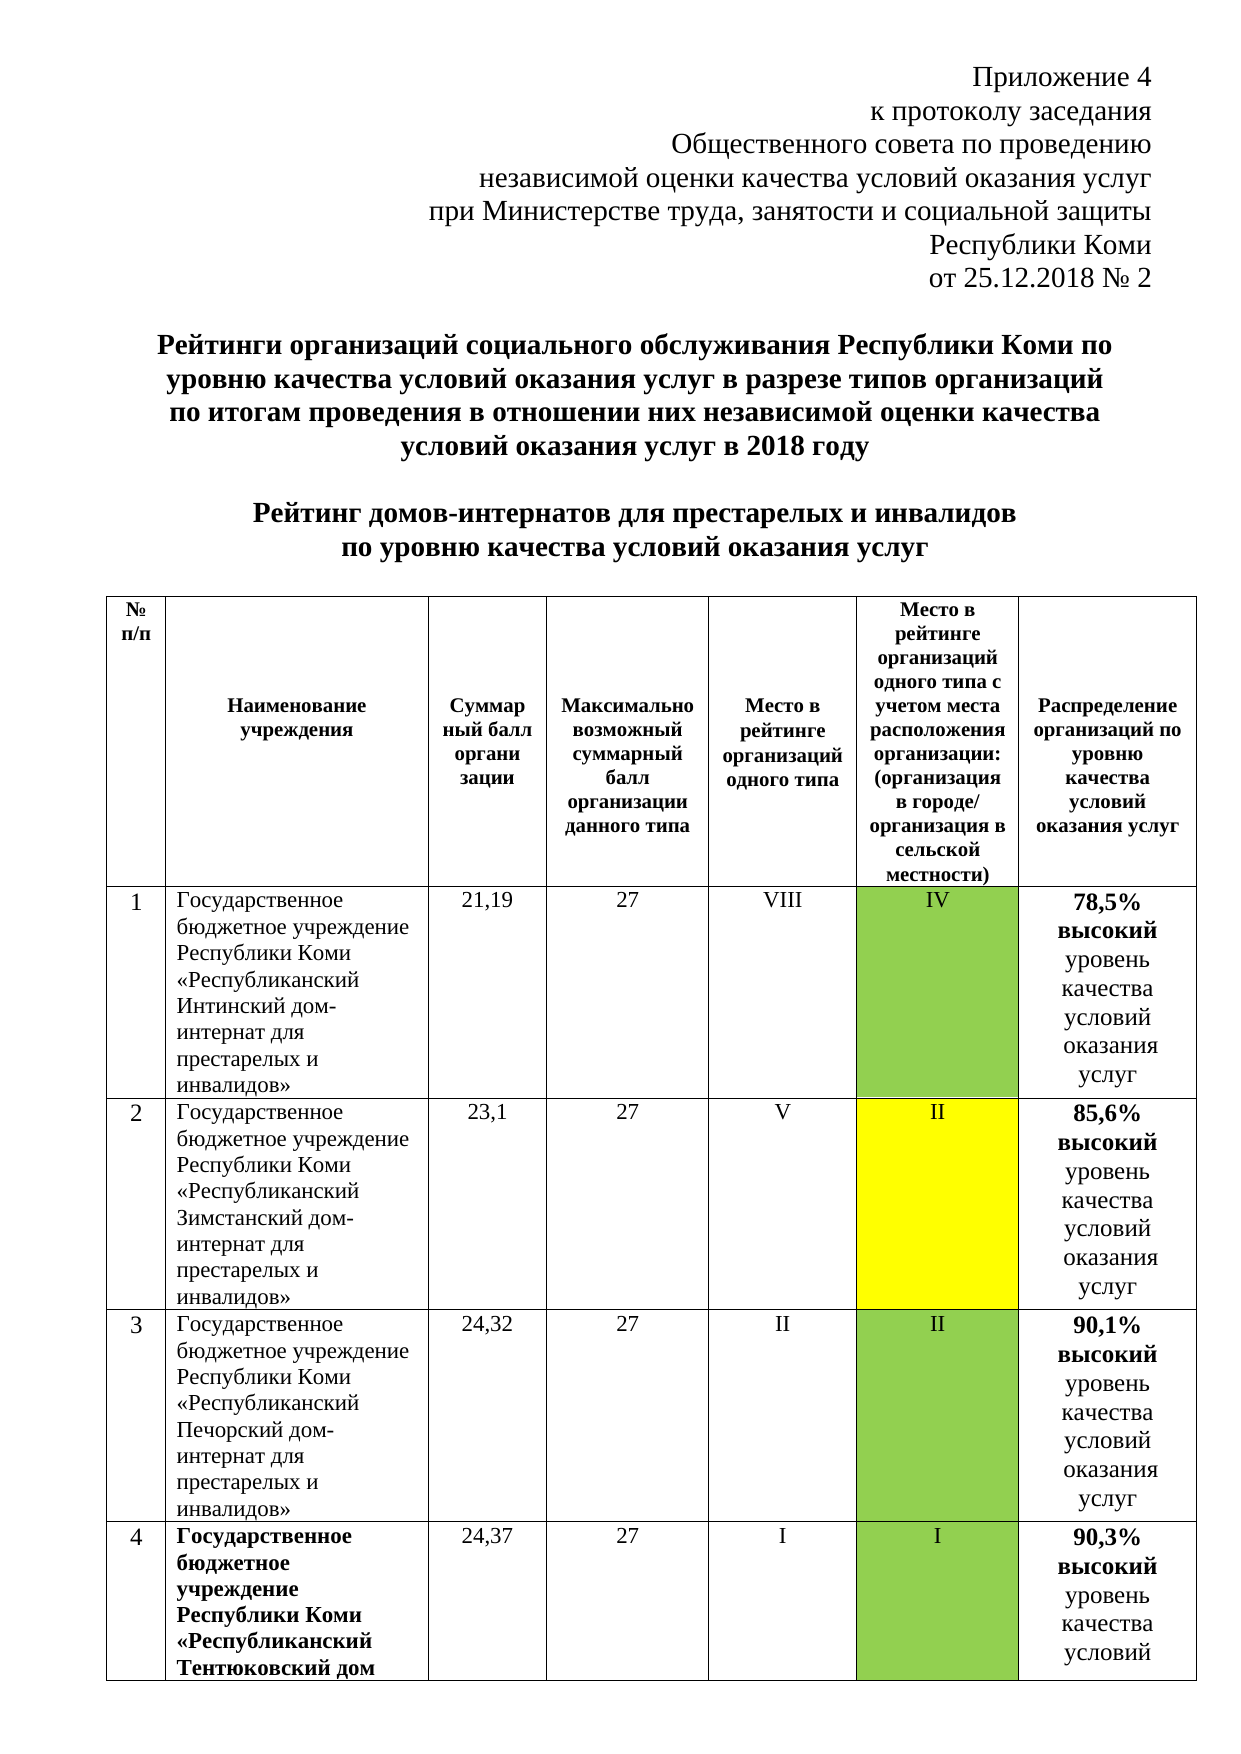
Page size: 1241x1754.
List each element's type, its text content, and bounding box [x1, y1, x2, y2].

text Общественного совета по проведению [118, 126, 1152, 160]
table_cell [1019, 1522, 1196, 1680]
table_header № п/п [107, 597, 165, 886]
table_cell 1 [107, 887, 165, 1097]
table_cell VIII [709, 887, 856, 1097]
table_cell 90,1% высокий уровень качества условий оказания услуг [1019, 1310, 1196, 1521]
table_cell Государственное бюджетное учреждение Республики Коми «Республиканский Печорский дом-интернат для престарелых и инвалидов» [166, 1310, 428, 1521]
text Рейтинги организаций социального обслуживания Республики Коми по уровню качества условий оказания услуг в разрезе типов организаций [118, 327, 1152, 394]
text Республики Коми [118, 227, 1152, 260]
table_cell 23,1 [429, 1099, 546, 1309]
table_header Максимально возможный суммарный балл организации данного типа [547, 597, 708, 886]
table_cell 4 [107, 1522, 165, 1680]
table_cell 27 [547, 1522, 708, 1680]
table_cell 85,6% высокий уровень качества условий оказания услуг [1019, 1099, 1196, 1309]
table_cell 27 [547, 887, 708, 1097]
text по уровню качества условий оказания услуг [118, 529, 1152, 562]
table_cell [166, 1522, 428, 1680]
table_cell 21,19 [429, 887, 546, 1097]
table_cell II [709, 1310, 856, 1521]
table_cell 24,32 [429, 1310, 546, 1521]
table_header Место в рейтинге организаций одного типа [709, 597, 856, 886]
text к протоколу заседания [118, 93, 1152, 126]
text от 25.12.2018 № 2 [118, 260, 1152, 294]
text независимой оценки качества условий оказания услуг [118, 160, 1152, 193]
table_header Распределение организаций по уровню качества условий оказания услуг [1019, 597, 1196, 886]
table_cell IV [857, 887, 1018, 1097]
text по итогам проведения в отношении них независимой оценки качества условий оказания услуг в 2018 году [118, 394, 1152, 462]
table_cell Государственное бюджетное учреждение Республики Коми «Республиканский Интинский дом-интернат для престарелых и инвалидов» [166, 887, 428, 1097]
table_cell II [857, 1310, 1018, 1521]
table_cell Государственное бюджетное учреждение Республики Коми «Республиканский Зимстанский дом-интернат для престарелых и инвалидов» [166, 1099, 428, 1309]
table_cell 27 [547, 1099, 708, 1309]
table_cell I [857, 1522, 1018, 1680]
table_header Суммар ный балл органи зации [429, 597, 546, 886]
table_cell 27 [547, 1310, 708, 1521]
text при Министерстве труда, занятости и социальной защиты [118, 193, 1152, 227]
table_cell II [857, 1099, 1018, 1309]
table_cell 78,5% высокий уровень качества условий оказания услуг [1019, 887, 1196, 1097]
table_cell 2 [107, 1099, 165, 1309]
table_header Место в рейтинге организаций одного типа с учетом места расположения организации: (организация в городе/ организация в сельской местности) [857, 597, 1018, 886]
table_cell V [709, 1099, 856, 1309]
text Приложение 4 [118, 59, 1152, 93]
table_cell 24,37 [429, 1522, 546, 1680]
table_header Наименование учреждения [166, 597, 428, 886]
table_cell 3 [107, 1310, 165, 1521]
table_cell I [709, 1522, 856, 1680]
text Рейтинг домов-интернатов для престарелых и инвалидов [118, 495, 1152, 529]
